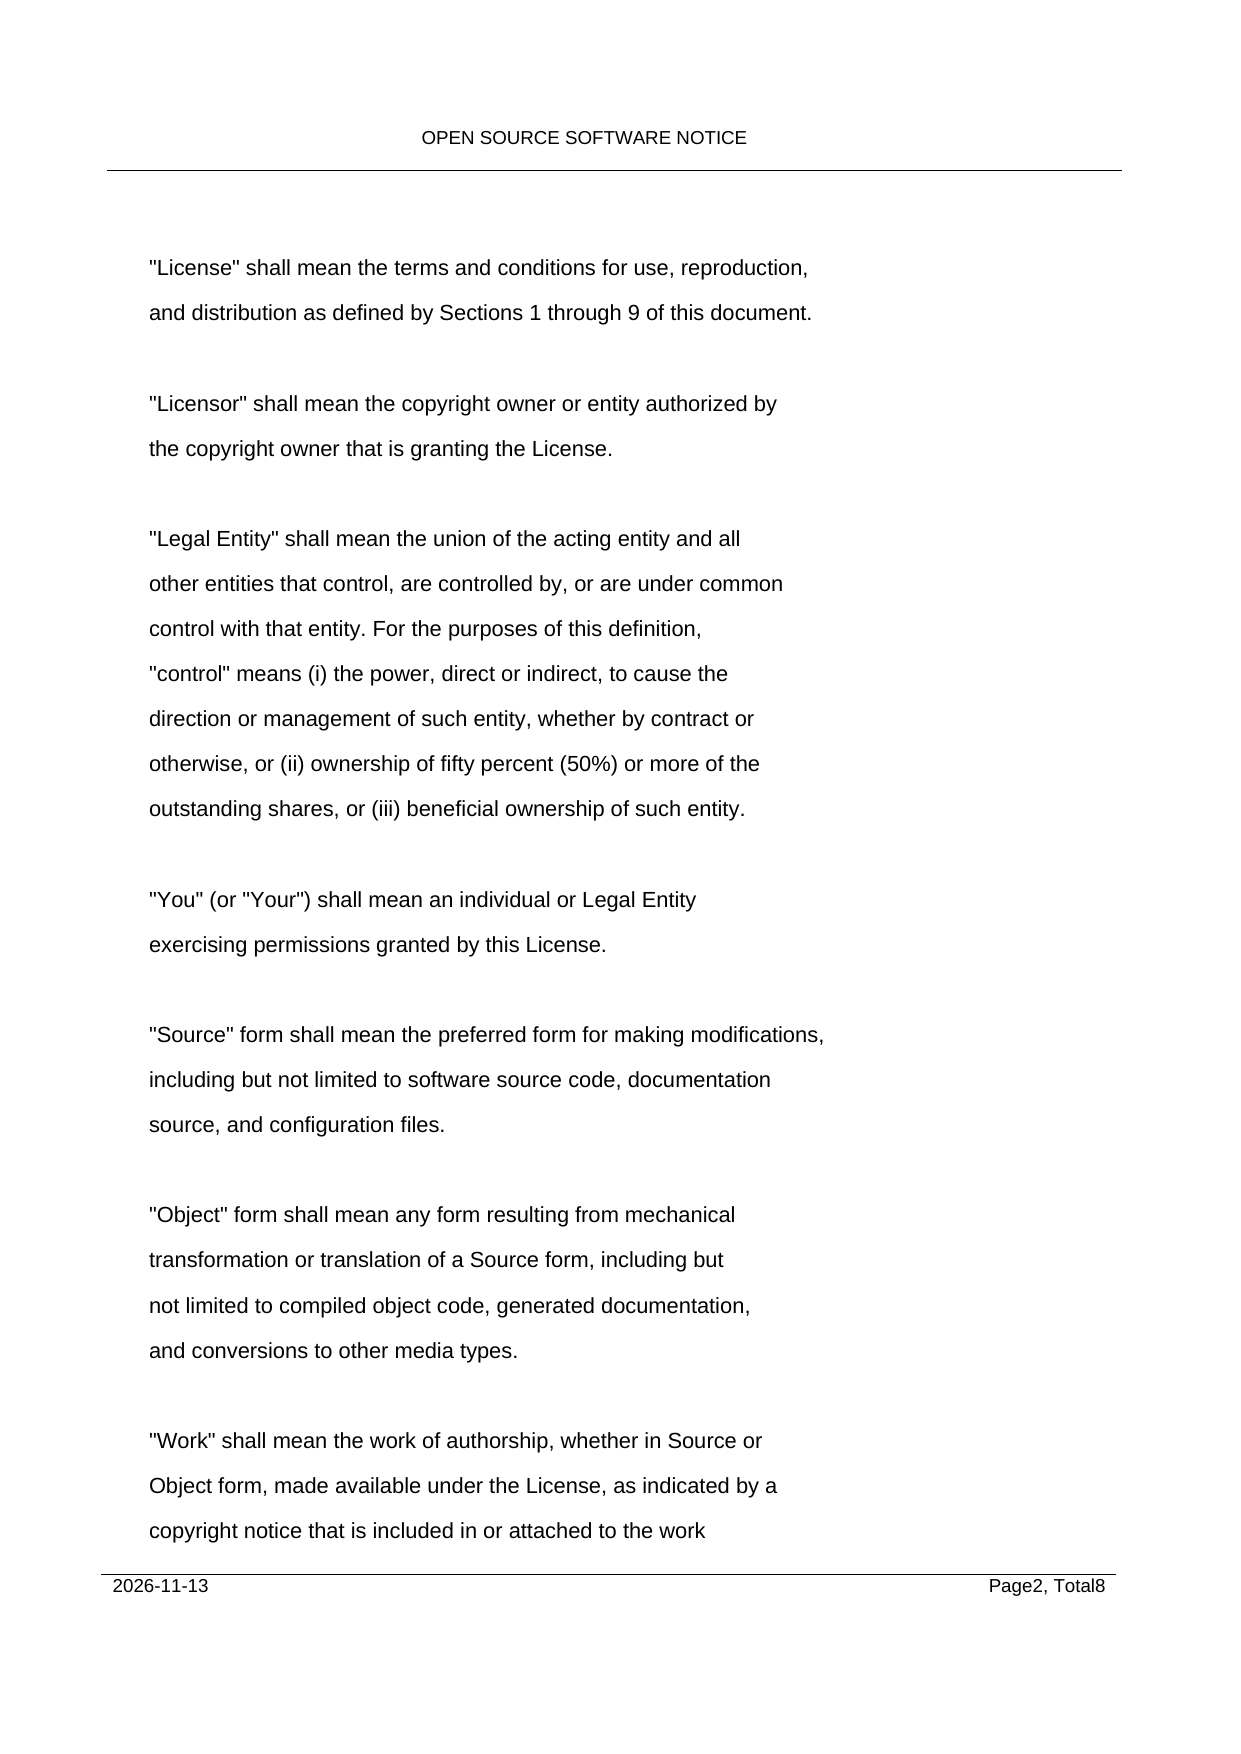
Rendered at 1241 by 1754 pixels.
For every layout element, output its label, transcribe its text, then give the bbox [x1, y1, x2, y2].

text not limited to compiled object code, generated documentation, [112, 1289, 1128, 1321]
text direction or management of such entity, whether by contract or [112, 702, 1128, 735]
text copyright notice that is included in or attached to the work [112, 1514, 1128, 1547]
text source, and configuration files. [112, 1108, 1128, 1141]
text "License" shall mean the terms and conditions for use, reproduction, [112, 251, 1128, 284]
text otherwise, or (ii) ownership of fifty percent (50%) or more of the [112, 748, 1128, 780]
text and distribution as defined by Sections 1 through 9 of this document. [112, 297, 1128, 329]
text Object form, made available under the License, as indicated by a [112, 1469, 1128, 1502]
text "Work" shall mean the work of authorship, whether in Source or [112, 1424, 1128, 1457]
text control with that entity. For the purposes of this definition, [112, 612, 1128, 645]
text transformation or translation of a Source form, including but [112, 1244, 1128, 1276]
text "You" (or "Your") shall mean an individual or Legal Entity [112, 883, 1128, 915]
text exercising permissions granted by this License. [112, 928, 1128, 961]
text other entities that control, are controlled by, or are under common [112, 567, 1128, 600]
text "Source" form shall mean the preferred form for making modifications, [112, 1018, 1128, 1051]
text "Licensor" shall mean the copyright owner or entity authorized by [112, 387, 1128, 419]
text outstanding shares, or (iii) beneficial ownership of such entity. [112, 793, 1128, 825]
text and conversions to other media types. [112, 1334, 1128, 1366]
text "control" means (i) the power, direct or indirect, to cause the [112, 657, 1128, 690]
text the copyright owner that is granting the License. [112, 432, 1128, 464]
text "Legal Entity" shall mean the union of the acting entity and all [112, 522, 1128, 554]
text including but not limited to software source code, documentation [112, 1063, 1128, 1096]
text "Object" form shall mean any form resulting from mechanical [112, 1199, 1128, 1231]
